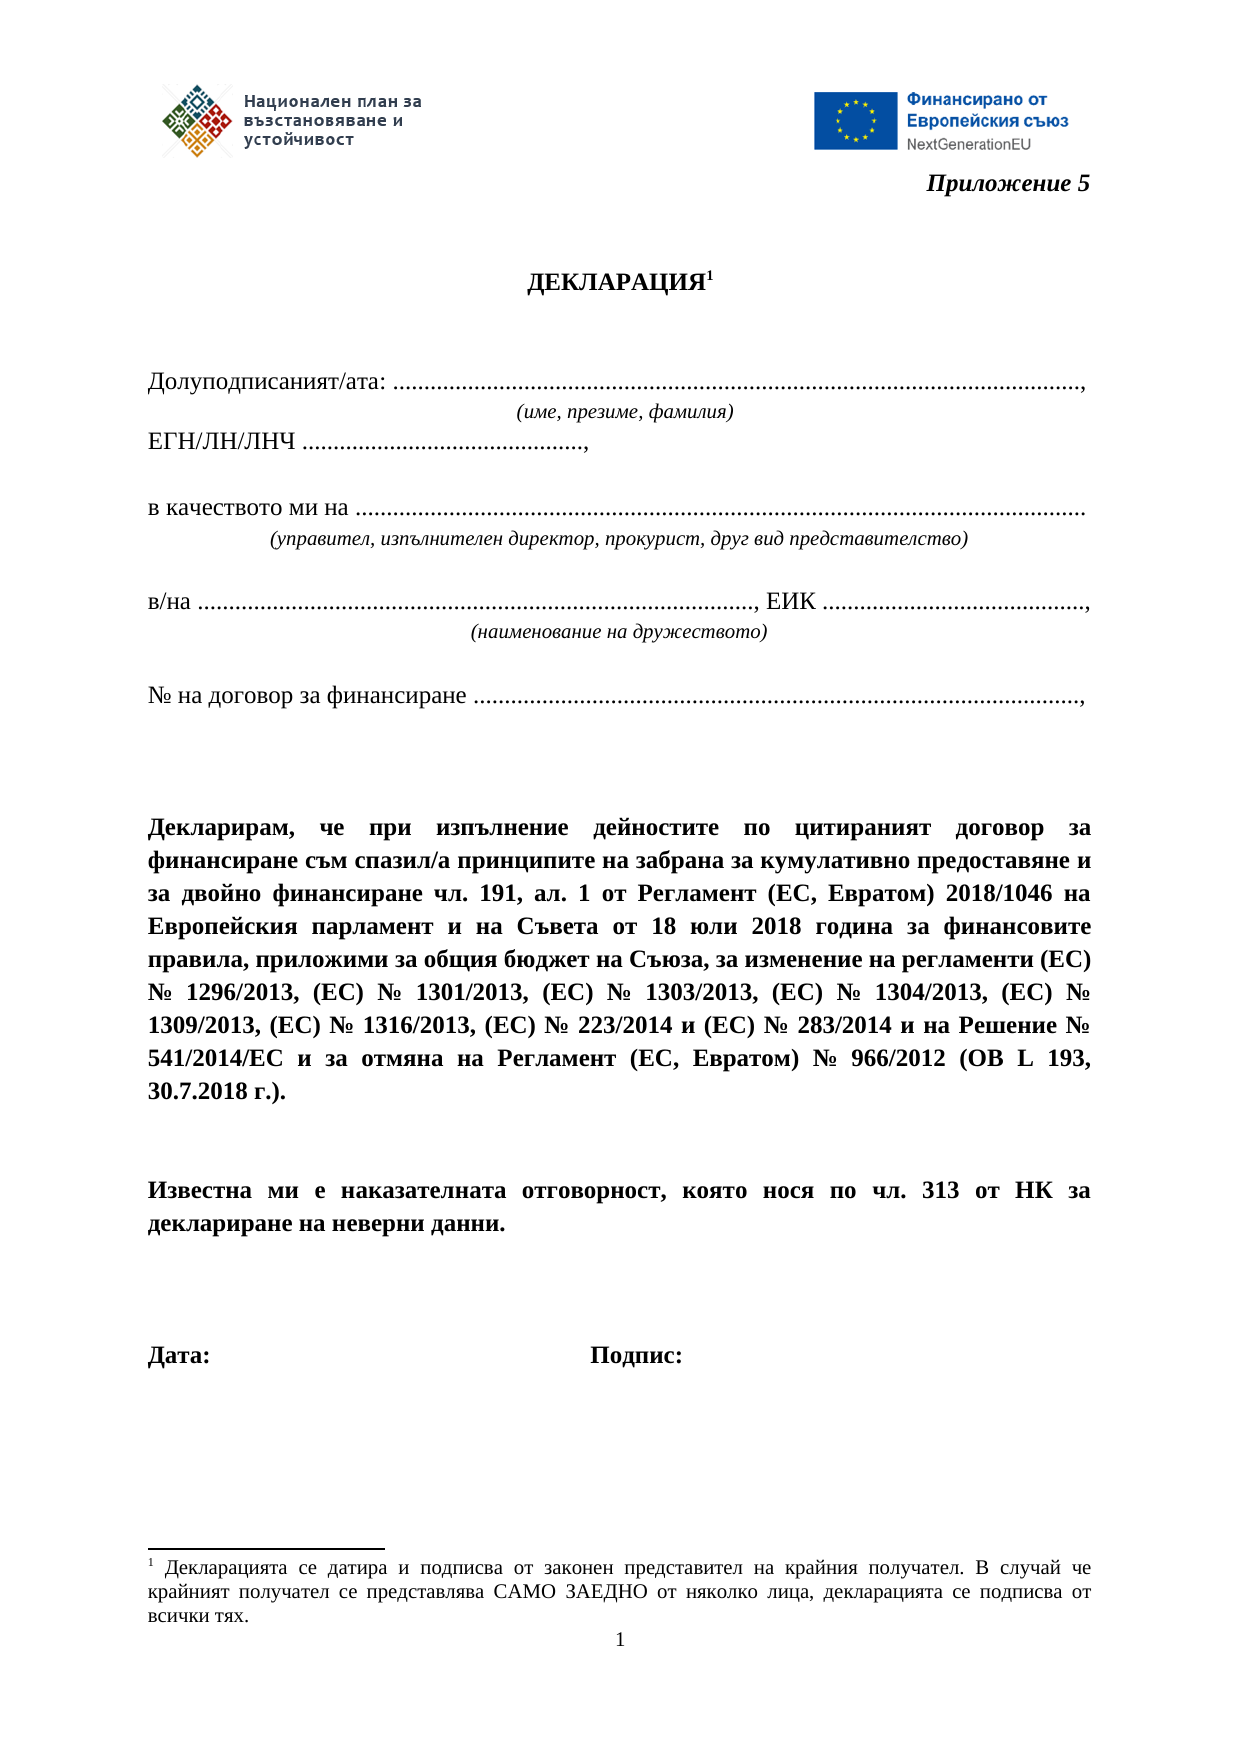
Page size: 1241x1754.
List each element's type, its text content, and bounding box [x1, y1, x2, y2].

text Известна ми е наказателната отговорност, която нося по чл. 313 от НК за деклариране на неверни данни. [148, 1175, 1092, 1237]
text в/на ........................................................................................., ЕИК .........................................., [148, 586, 1092, 615]
text ЕГН/ЛН/ЛНЧ ............................................., [148, 426, 1092, 455]
text (управител, изпълнителен директор, прокурист, друг вид представителство) [148, 525, 1092, 549]
text № на договор за финансиране ................................................................................................., [148, 680, 1092, 708]
text Декларирам, че при изпълнение дейностите по цитираният договор за финансиране съм спазил/а принципите на забрана за кумулативно предоставяне и за двойно финансиране чл. 191, ал. 1 от Регламент (ЕС, Евратом) 2018/1046 на Европейския парламент и на Съвета от 18 юли 2018 година за финансовите правила, приложими за общия бюджет на Съюза, за изменение на регламенти (ЕС) № 1296/2013, (ЕС) № 1301/2013, (ЕС) № 1303/2013, (ЕС) № 1304/2013, (ЕС) № 1309/2013, (ЕС) № 1316/2013, (ЕС) № 223/2014 и (ЕС) № 283/2014 и на Решение № 541/2014/ЕС и за отмяна на Регламент (ЕС, Евратом) № 966/2012 (ОВ L 193, 30.7.2018 г.). [148, 812, 1092, 1105]
text (име, презиме, фамилия) [443, 399, 1092, 423]
text (наименование на дружеството) [148, 619, 1092, 643]
picture [148, 73, 1092, 168]
text Приложение 5 [148, 168, 1092, 196]
text Дата: Подпис: [148, 1340, 1092, 1369]
text Долуподписаният/ата: .............................................................................................................., [148, 366, 1092, 394]
text в качеството ми на ..................................................................................................................... [148, 492, 1092, 521]
text ДЕКЛАРАЦИЯ [148, 267, 1092, 295]
